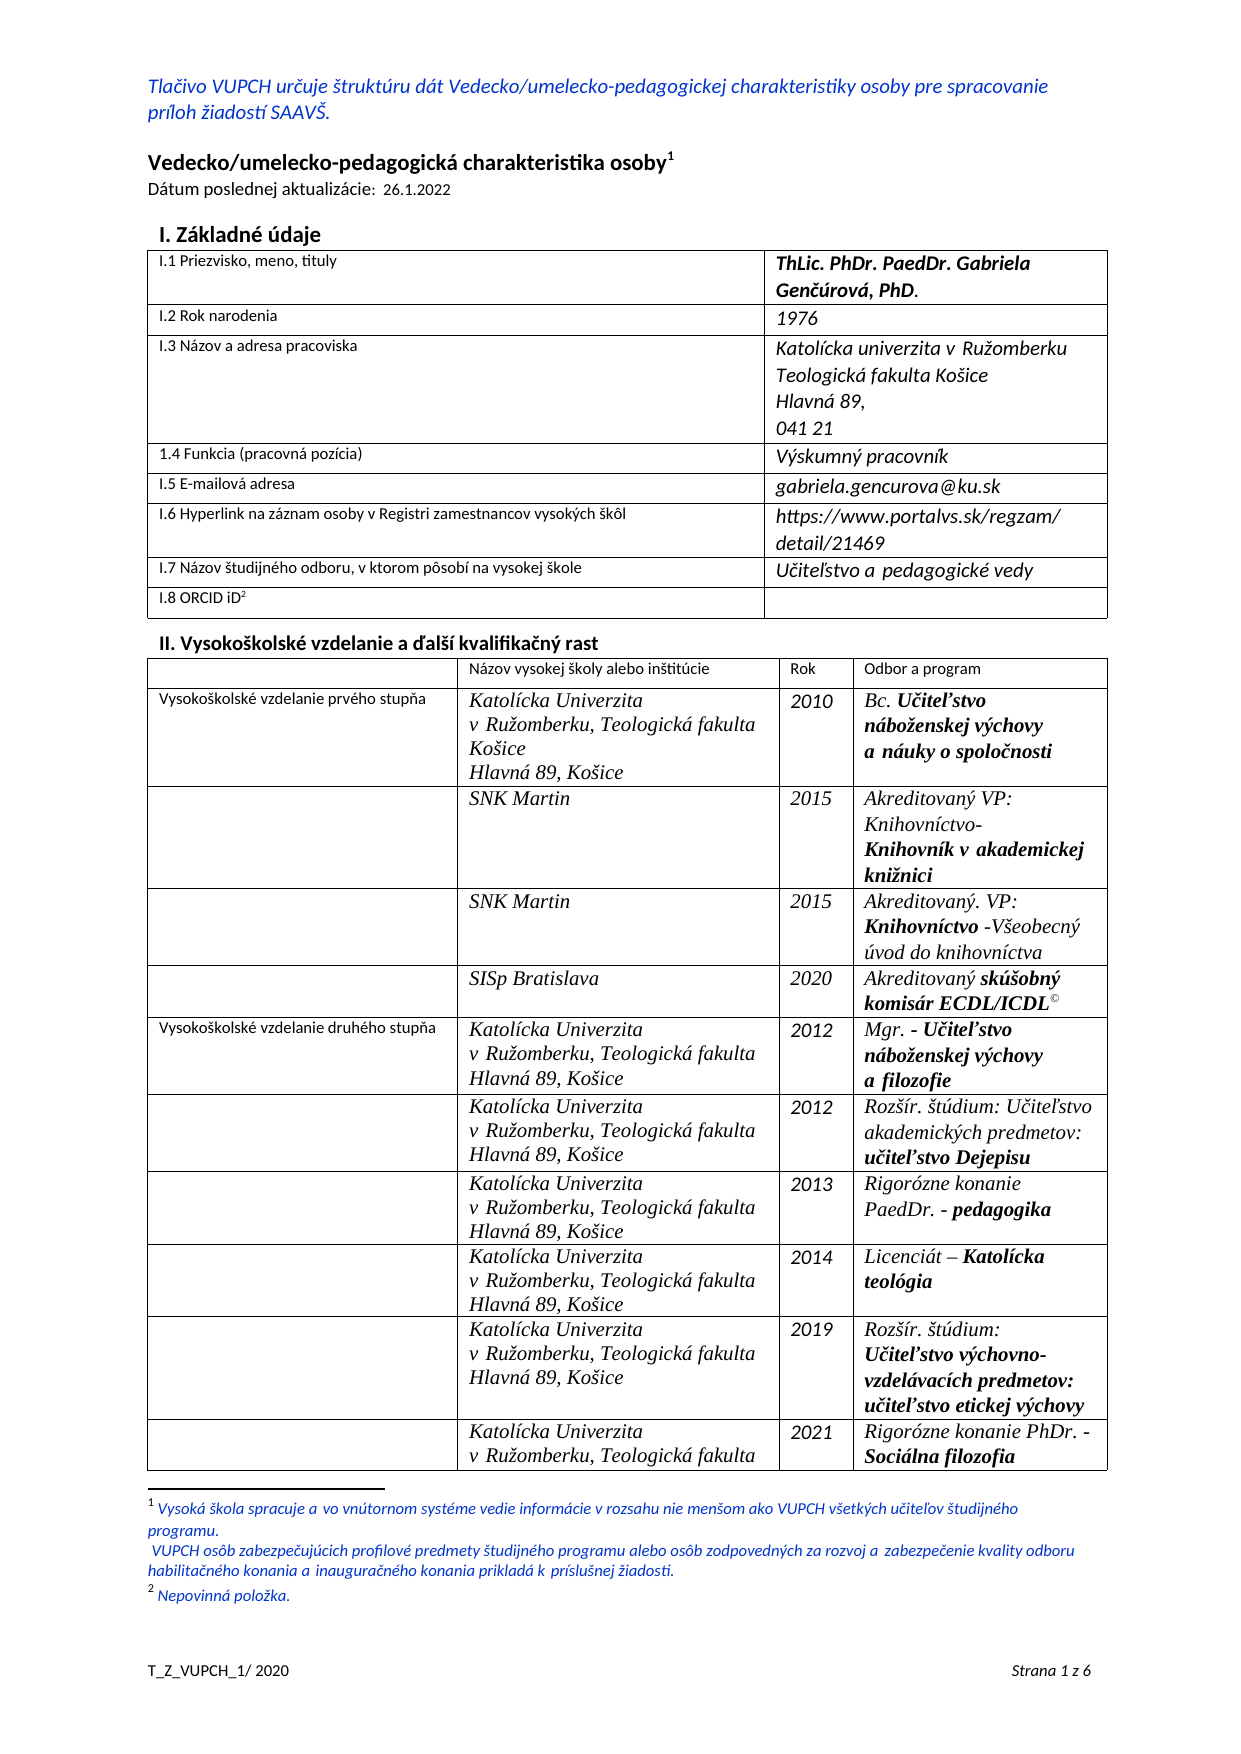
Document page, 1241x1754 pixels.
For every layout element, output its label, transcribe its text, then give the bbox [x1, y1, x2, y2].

table_cell Vysokoškolské vzdelanie prvého stupňa [148, 689, 457, 786]
table_cell Odbor a program [854, 659, 1107, 687]
table_cell [148, 966, 457, 1017]
table_cell 2014 [780, 1245, 853, 1316]
table_cell Akreditovaný VP: Knihovníctvo- Knihovník v akademickej knižnici [854, 787, 1107, 888]
table_cell Učiteľstvo a pedagogické vedy [765, 558, 1107, 587]
table_cell SNK Martin [458, 889, 779, 965]
table_cell [148, 1245, 457, 1316]
table_cell [148, 659, 457, 687]
table_cell 2015 [780, 889, 853, 965]
table_cell II. Vysokoškolské vzdelanie a ďalší kvalifikačný rast [148, 619, 1107, 657]
table_cell 2012 [780, 1018, 853, 1094]
table_cell Katolícka Univerzita v Ružomberku, Teologická fakulta Košice Hlavná 89, Košice [458, 689, 779, 786]
table_cell Rozšír. štúdium: Učiteľstvo akademických predmetov: učiteľstvo Dejepisu [854, 1095, 1107, 1171]
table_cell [458, 1317, 779, 1418]
table_cell Rigorózne konanie PaedDr. - pedagogika [854, 1172, 1107, 1243]
table_cell [765, 588, 1107, 617]
table_cell [148, 1420, 457, 1470]
table_cell I.6 Hyperlink na záznam osoby v Registri zamestnancov vysokých škôl [148, 504, 764, 557]
table_cell [148, 1095, 457, 1171]
table_cell Katolícka Univerzita v Ružomberku, Teologická fakulta Hlavná 89, Košice [458, 1095, 779, 1171]
table_cell I.7 Názov študijného odboru, v ktorom pôsobí na vysokej škole [148, 558, 764, 587]
table_cell 2012 [780, 1095, 853, 1171]
table_cell 2013 [780, 1172, 853, 1243]
table_cell [148, 889, 457, 965]
table_cell https://www.portalvs.sk/regzam/detail/21469 [765, 504, 1107, 557]
table_cell Katolícka Univerzita v Ružomberku, Teologická fakulta Hlavná 89, Košice [458, 1018, 779, 1094]
table_cell [148, 787, 457, 888]
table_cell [458, 1420, 779, 1470]
table_cell I.2 Rok narodenia [148, 305, 764, 334]
table_cell SISp Bratislava [458, 966, 779, 1017]
table_cell I.8 ORCID iD [148, 588, 764, 617]
table_cell Bc. Učiteľstvo náboženskej výchovy a náuky o spoločnosti [854, 689, 1107, 786]
table_cell ThLic. PhDr. PaedDr. Gabriela Genčúrová, PhD. [765, 251, 1107, 304]
table_cell 2020 [780, 966, 853, 1017]
table_cell 1.4 Funkcia (pracovná pozícia) [148, 444, 764, 473]
table_cell Licenciát – Katolícka teológia [854, 1245, 1107, 1316]
table_cell Katolícka Univerzita v Ružomberku, Teologická fakulta Hlavná 89, Košice [458, 1245, 779, 1316]
table_cell I.5 E-mailová adresa [148, 474, 764, 503]
table_cell Názov vysokej školy alebo inštitúcie [458, 659, 779, 687]
table_cell [148, 1317, 457, 1418]
table_cell Katolícka univerzita v Ružomberku Teologická fakulta Košice Hlavná 89, 041 21 [765, 336, 1107, 443]
table_cell Rozšír. štúdium: Učiteľstvo výchovno-vzdelávacích predmetov: učiteľstvo etickej výchovy [854, 1317, 1107, 1418]
text Vedecko/umelecko-pedagogická charakteristika osoby [148, 148, 1093, 176]
table_cell [148, 1172, 457, 1243]
text Dátum poslednej aktualizácie: 26.1.2022 [148, 177, 1093, 200]
table_cell I.3 Názov a adresa pracoviska [148, 336, 764, 443]
table_cell Katolícka Univerzita v Ružomberku, Teologická fakulta Hlavná 89, Košice [458, 1172, 779, 1243]
table_cell SNK Martin [458, 787, 779, 888]
table_cell Akreditovaný. VP: Knihovníctvo -Všeobecný úvod do knihovníctva [854, 889, 1107, 965]
table_cell Výskumný pracovník [765, 444, 1107, 473]
table_cell Akreditovaný skúšobný komisár ECDL/ICDL© [854, 966, 1107, 1017]
table_cell 2010 [780, 689, 853, 786]
table_cell I.1 Priezvisko, meno, tituly [148, 251, 764, 304]
table_cell 2019 [780, 1317, 853, 1418]
table_cell 2021 [780, 1420, 853, 1470]
table_cell Vysokoškolské vzdelanie druhého stupňa [148, 1018, 457, 1094]
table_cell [854, 1420, 1107, 1470]
table_cell Mgr. - Učiteľstvo náboženskej výchovy a filozofie [854, 1018, 1107, 1094]
table_cell Rok [780, 659, 853, 687]
table_cell 1976 [765, 305, 1107, 334]
table_header I. Základné údaje [148, 220, 1107, 250]
table_cell 2015 [780, 787, 853, 888]
table_cell gabriela.gencurova@ku.sk [765, 474, 1107, 503]
